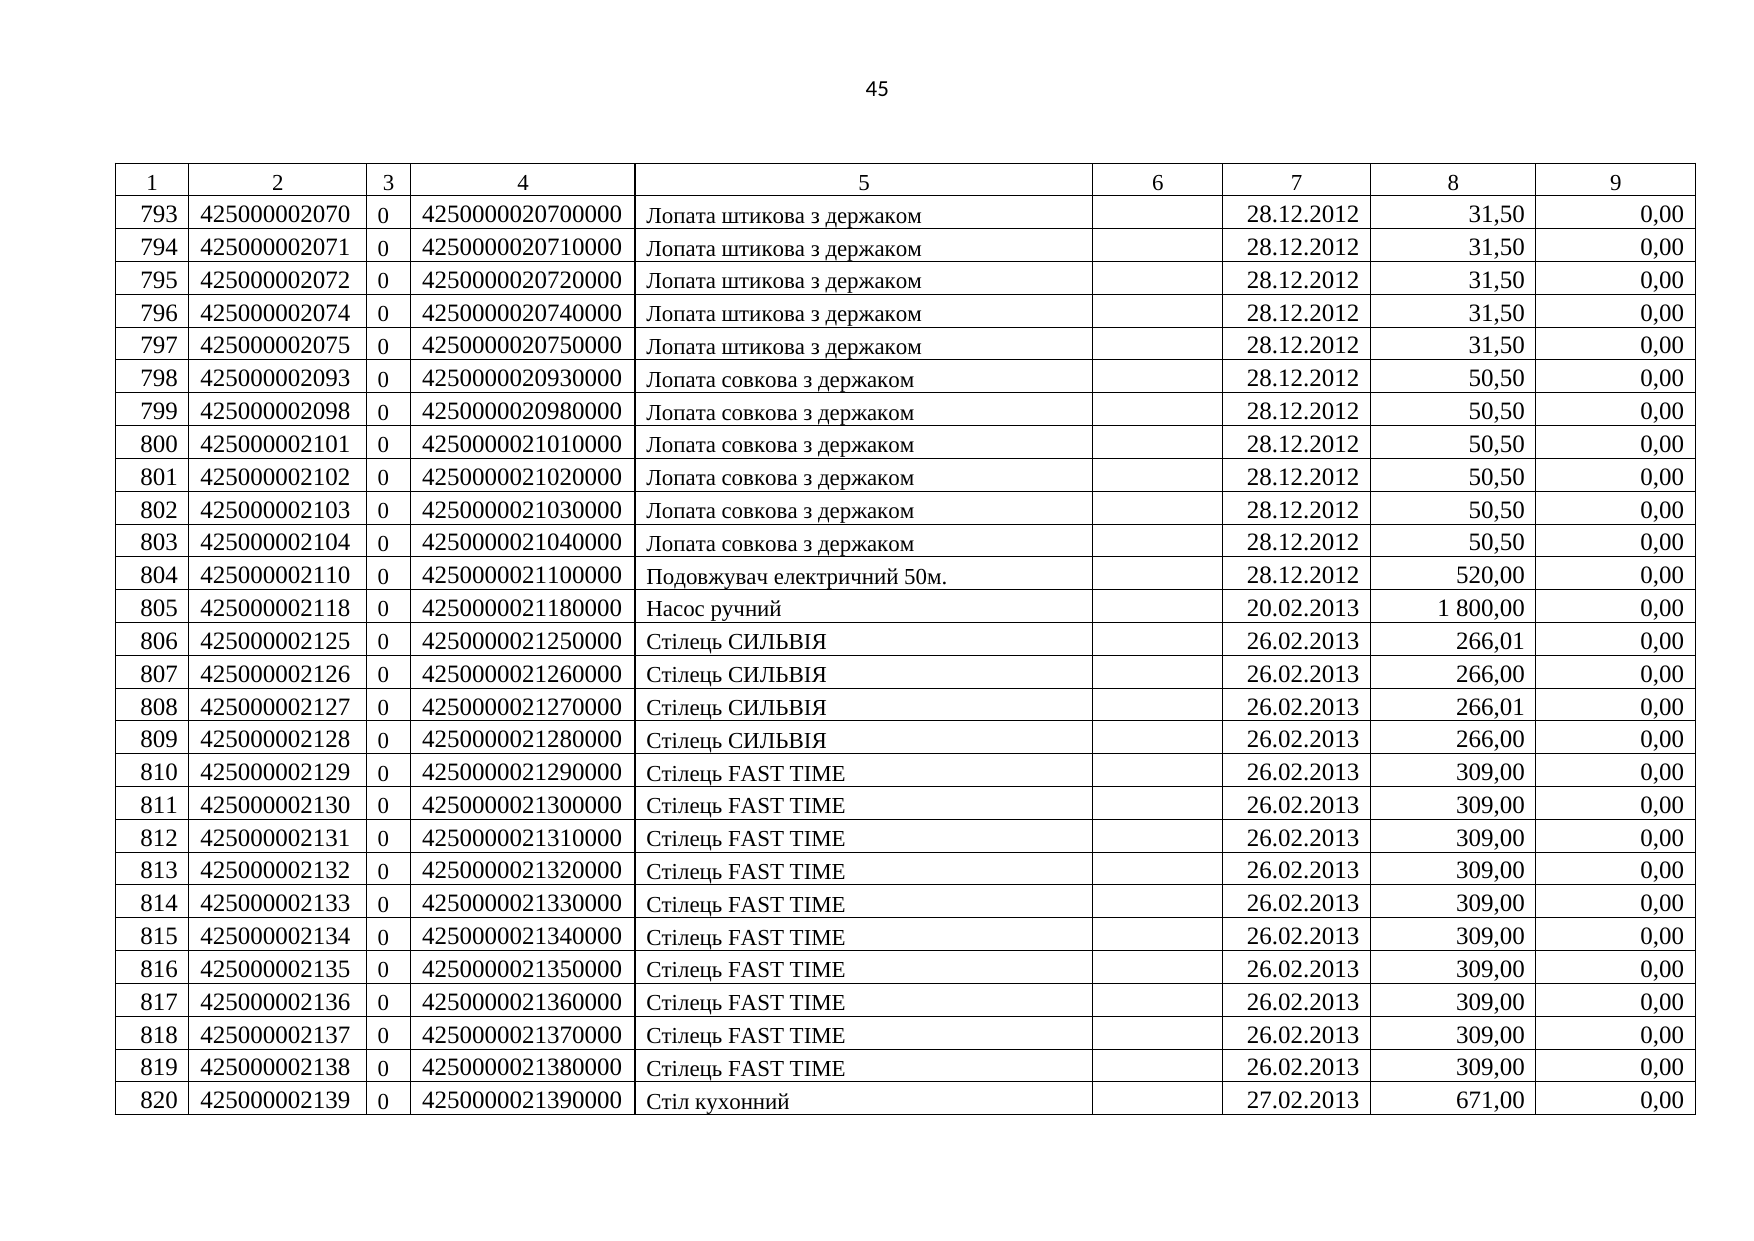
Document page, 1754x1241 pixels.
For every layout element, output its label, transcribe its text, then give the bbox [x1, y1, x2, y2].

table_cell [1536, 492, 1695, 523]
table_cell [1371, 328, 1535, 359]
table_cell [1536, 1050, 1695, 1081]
table_header 5 [636, 164, 1092, 195]
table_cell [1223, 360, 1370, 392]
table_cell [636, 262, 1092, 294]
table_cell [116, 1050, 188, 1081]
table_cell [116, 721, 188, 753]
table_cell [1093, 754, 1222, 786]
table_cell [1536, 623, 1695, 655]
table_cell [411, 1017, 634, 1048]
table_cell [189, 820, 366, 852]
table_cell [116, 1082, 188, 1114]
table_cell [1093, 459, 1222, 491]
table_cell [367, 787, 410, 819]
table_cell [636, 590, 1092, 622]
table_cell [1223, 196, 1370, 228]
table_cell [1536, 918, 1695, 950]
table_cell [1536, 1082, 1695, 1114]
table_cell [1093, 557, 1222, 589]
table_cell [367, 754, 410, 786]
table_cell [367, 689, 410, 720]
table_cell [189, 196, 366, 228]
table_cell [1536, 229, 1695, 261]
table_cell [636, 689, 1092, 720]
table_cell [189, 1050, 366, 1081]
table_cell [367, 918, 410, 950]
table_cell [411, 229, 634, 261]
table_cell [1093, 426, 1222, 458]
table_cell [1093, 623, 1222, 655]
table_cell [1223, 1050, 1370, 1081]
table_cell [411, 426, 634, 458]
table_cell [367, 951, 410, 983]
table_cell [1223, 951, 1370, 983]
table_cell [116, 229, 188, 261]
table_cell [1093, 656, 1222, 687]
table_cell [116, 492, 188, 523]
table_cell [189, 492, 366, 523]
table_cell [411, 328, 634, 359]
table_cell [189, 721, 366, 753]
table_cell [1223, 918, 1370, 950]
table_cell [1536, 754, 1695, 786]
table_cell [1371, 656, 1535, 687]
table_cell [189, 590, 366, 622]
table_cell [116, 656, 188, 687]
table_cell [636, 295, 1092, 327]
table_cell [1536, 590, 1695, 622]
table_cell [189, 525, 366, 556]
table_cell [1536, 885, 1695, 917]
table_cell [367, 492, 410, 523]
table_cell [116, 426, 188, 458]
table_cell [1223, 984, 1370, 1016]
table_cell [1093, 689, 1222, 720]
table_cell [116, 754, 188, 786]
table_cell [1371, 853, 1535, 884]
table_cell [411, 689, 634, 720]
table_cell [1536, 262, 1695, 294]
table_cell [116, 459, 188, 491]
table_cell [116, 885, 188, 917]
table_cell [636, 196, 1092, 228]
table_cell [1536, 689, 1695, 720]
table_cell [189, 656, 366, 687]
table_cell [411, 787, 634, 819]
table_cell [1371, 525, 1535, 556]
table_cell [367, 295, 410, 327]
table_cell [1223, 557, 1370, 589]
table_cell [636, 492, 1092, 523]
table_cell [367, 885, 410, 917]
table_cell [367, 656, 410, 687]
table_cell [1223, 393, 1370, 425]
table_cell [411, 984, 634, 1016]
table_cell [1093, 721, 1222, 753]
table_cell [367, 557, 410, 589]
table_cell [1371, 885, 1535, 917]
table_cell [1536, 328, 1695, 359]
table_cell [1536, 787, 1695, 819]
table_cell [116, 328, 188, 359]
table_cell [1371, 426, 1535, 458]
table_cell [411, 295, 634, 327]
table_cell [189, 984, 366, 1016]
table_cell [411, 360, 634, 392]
table_header 4 [411, 164, 634, 195]
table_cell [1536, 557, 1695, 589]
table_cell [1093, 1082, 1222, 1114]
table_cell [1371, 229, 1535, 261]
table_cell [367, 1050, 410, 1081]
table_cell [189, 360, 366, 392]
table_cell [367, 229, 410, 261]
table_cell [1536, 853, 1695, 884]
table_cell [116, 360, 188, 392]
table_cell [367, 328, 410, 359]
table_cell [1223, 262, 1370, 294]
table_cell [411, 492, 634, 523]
table_header 1 [116, 164, 188, 195]
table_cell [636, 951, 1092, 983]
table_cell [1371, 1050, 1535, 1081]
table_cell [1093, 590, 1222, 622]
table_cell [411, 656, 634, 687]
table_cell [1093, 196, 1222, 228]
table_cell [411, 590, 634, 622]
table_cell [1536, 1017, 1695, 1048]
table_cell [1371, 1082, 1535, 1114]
table_header 2 [189, 164, 366, 195]
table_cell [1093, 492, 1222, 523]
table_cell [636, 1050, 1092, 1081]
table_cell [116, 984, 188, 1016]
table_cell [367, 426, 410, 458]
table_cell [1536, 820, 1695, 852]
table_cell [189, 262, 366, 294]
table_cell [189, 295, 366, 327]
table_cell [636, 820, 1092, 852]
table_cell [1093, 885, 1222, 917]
table_header 3 [367, 164, 410, 195]
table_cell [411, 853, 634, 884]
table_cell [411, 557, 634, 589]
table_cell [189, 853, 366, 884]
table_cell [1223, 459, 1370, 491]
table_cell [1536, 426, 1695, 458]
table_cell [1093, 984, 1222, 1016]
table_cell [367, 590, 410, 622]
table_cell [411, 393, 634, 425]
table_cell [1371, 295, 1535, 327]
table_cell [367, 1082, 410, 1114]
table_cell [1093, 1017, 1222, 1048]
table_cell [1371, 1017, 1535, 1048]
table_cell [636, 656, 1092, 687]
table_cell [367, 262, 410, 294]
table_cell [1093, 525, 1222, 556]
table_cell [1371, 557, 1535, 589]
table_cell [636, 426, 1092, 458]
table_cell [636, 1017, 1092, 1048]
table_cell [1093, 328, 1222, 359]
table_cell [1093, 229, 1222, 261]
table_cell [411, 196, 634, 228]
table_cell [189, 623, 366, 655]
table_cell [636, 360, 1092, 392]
table_header 6 [1093, 164, 1222, 195]
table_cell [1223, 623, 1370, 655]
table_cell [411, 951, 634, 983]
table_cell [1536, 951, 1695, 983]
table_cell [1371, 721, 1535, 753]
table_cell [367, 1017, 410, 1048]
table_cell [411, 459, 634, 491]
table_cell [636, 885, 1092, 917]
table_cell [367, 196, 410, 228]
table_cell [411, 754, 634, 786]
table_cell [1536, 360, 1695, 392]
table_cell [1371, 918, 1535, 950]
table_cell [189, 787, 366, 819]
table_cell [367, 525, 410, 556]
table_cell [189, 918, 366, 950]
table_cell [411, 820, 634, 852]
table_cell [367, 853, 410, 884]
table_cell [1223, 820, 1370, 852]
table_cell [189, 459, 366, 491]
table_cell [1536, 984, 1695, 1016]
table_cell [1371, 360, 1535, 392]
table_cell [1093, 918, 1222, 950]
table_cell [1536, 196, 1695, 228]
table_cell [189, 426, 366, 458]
table_header 9 [1536, 164, 1695, 195]
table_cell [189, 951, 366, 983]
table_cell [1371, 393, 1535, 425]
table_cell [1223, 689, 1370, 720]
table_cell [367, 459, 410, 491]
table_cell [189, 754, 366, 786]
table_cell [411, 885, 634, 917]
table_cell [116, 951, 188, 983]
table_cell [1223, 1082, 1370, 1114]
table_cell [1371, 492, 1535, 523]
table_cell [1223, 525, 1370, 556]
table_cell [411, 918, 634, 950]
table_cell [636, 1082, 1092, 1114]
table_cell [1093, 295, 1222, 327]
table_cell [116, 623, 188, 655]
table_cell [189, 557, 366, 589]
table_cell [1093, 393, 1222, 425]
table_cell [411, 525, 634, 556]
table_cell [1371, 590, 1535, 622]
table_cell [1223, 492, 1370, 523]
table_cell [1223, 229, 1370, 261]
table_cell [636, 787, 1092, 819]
table_header 8 [1371, 164, 1535, 195]
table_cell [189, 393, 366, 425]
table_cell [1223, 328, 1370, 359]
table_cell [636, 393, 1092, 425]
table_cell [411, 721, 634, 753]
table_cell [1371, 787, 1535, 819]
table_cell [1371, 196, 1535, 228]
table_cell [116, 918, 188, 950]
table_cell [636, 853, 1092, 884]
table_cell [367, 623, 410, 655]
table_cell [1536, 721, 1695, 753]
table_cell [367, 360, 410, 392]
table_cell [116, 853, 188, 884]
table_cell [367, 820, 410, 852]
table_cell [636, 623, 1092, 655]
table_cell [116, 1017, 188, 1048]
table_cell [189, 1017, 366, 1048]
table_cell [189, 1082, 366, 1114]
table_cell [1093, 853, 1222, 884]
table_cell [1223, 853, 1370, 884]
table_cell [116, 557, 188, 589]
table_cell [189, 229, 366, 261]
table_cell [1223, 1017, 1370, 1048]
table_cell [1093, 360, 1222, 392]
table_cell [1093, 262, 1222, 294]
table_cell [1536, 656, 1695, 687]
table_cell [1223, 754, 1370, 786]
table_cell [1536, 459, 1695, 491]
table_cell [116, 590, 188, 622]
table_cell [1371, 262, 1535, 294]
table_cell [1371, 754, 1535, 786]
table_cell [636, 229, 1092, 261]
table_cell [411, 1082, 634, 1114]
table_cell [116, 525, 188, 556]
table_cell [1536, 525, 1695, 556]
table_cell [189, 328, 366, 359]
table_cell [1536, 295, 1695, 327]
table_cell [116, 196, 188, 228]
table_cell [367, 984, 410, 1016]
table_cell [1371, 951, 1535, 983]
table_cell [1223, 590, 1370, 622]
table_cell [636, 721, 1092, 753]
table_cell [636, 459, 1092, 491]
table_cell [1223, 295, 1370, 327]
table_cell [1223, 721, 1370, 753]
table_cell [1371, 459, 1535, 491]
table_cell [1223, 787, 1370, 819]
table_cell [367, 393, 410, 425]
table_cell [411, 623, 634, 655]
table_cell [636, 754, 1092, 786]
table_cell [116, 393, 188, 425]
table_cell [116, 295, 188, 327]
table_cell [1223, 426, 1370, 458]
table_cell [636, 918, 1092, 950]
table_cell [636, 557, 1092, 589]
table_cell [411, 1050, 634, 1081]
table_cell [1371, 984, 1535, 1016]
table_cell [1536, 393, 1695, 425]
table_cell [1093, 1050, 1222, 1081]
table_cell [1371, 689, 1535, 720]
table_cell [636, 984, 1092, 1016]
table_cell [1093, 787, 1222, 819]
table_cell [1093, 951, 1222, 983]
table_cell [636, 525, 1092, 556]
table_header 7 [1223, 164, 1370, 195]
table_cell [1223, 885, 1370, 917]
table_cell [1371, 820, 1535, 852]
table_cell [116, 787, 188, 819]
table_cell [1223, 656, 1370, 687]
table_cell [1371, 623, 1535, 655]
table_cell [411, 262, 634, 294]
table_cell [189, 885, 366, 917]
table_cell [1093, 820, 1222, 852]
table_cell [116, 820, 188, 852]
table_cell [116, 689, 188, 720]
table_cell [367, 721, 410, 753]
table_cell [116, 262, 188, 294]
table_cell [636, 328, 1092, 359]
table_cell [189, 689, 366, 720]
